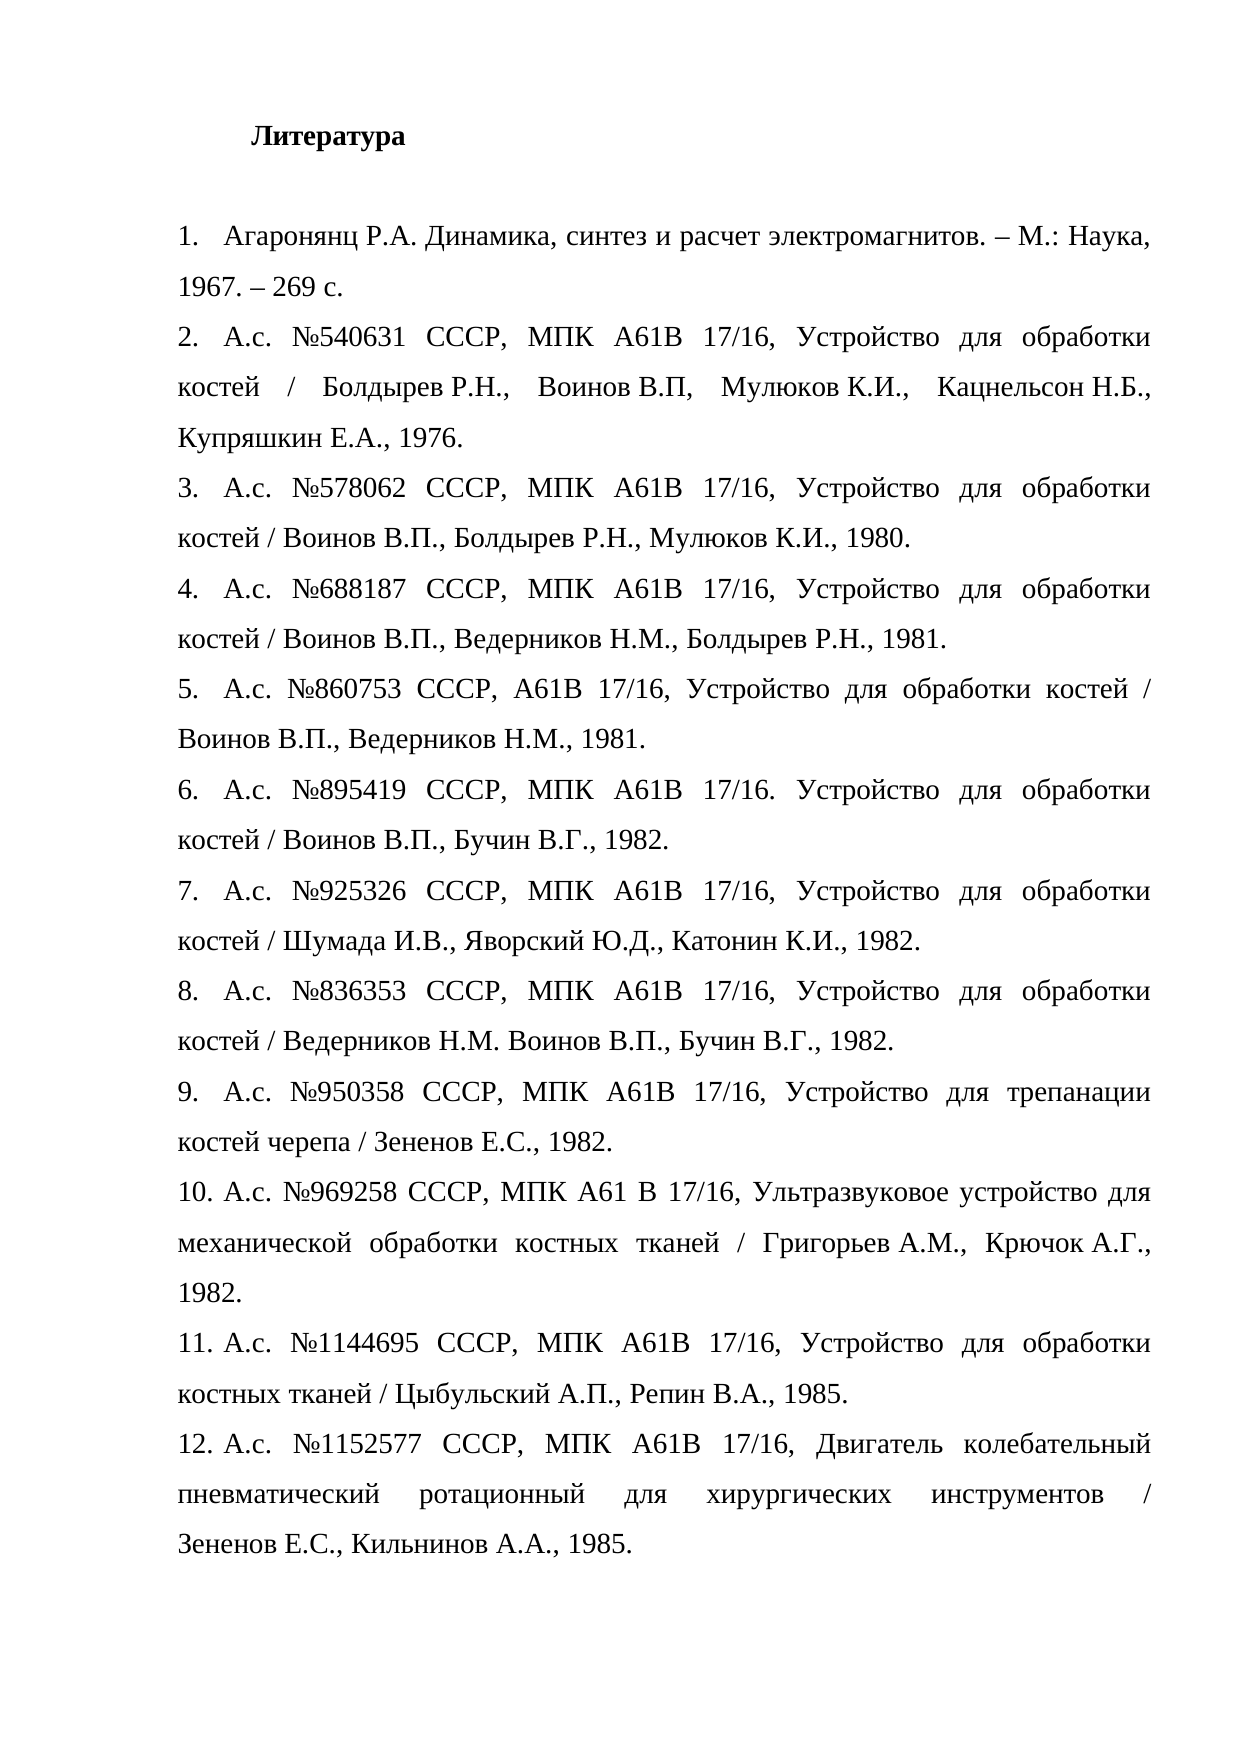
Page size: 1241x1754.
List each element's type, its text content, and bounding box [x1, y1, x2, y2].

list А.с. №860753 СССР, А61В 17/16, Устройство для обработки костей / Воинов В.П., Ведерников Н.М., 1981. [177, 672, 1152, 755]
list А.с. №969258 СССР, МПК А61 В 17/16, Ультразвуковое устройство для механической обработки костных тканей / Григорьев А.М., Крючок А.Г., 1982. [177, 1175, 1152, 1309]
list А.с. №540631 СССР, МПК А61В 17/16, Устройство для обработки костей / Болдырев Р.Н., Воинов В.П, Мулюков К.И., Кацнельсон Н.Б., Купряшкин Е.А., 1976. [177, 319, 1152, 453]
list А.с. №895419 СССР, МПК А61В 17/16. Устройство для обработки костей / Воинов В.П., Бучин В.Г., 1982. [177, 772, 1152, 856]
list А.с. №836353 СССР, МПК А61В 17/16, Устройство для обработки костей / Ведерников Н.М. Воинов В.П., Бучин В.Г., 1982. [177, 973, 1152, 1057]
list А.с. №950358 СССР, МПК А61В 17/16, Устройство для трепанации костей черепа / Зененов Е.С., 1982. [177, 1074, 1152, 1158]
list А.с. №688187 СССР, МПК А61В 17/16, Устройство для обработки костей / Воинов В.П., Ведерников Н.М., Болдырев Р.Н., 1981. [177, 571, 1152, 655]
text Литература [177, 118, 1152, 152]
list Агаронянц Р.А. Динамика, синтез и расчет электромагнитов. – М.: Наука, 1967. – 269 с. [177, 219, 1152, 303]
list А.с. №1144695 СССР, МПК А61В 17/16, Устройство для обработки костных тканей / Цыбульский А.П., Репин В.А., 1985. [177, 1326, 1152, 1409]
list А.с. №1152577 СССР, МПК А61В 17/16, Двигатель колебательный пневматический ротационный для хирургических инструментов / Зененов Е.С., Кильнинов А.А., 1985. [177, 1426, 1152, 1560]
list А.с. №925326 СССР, МПК А61В 17/16, Устройство для обработки костей / Шумада И.В., Яворский Ю.Д., Катонин К.И., 1982. [177, 873, 1152, 957]
list А.c. №578062 СССР, МПК А61В 17/16, Устройство для обработки костей / Воинов В.П., Болдырев Р.Н., Мулюков К.И., 1980. [177, 470, 1152, 554]
